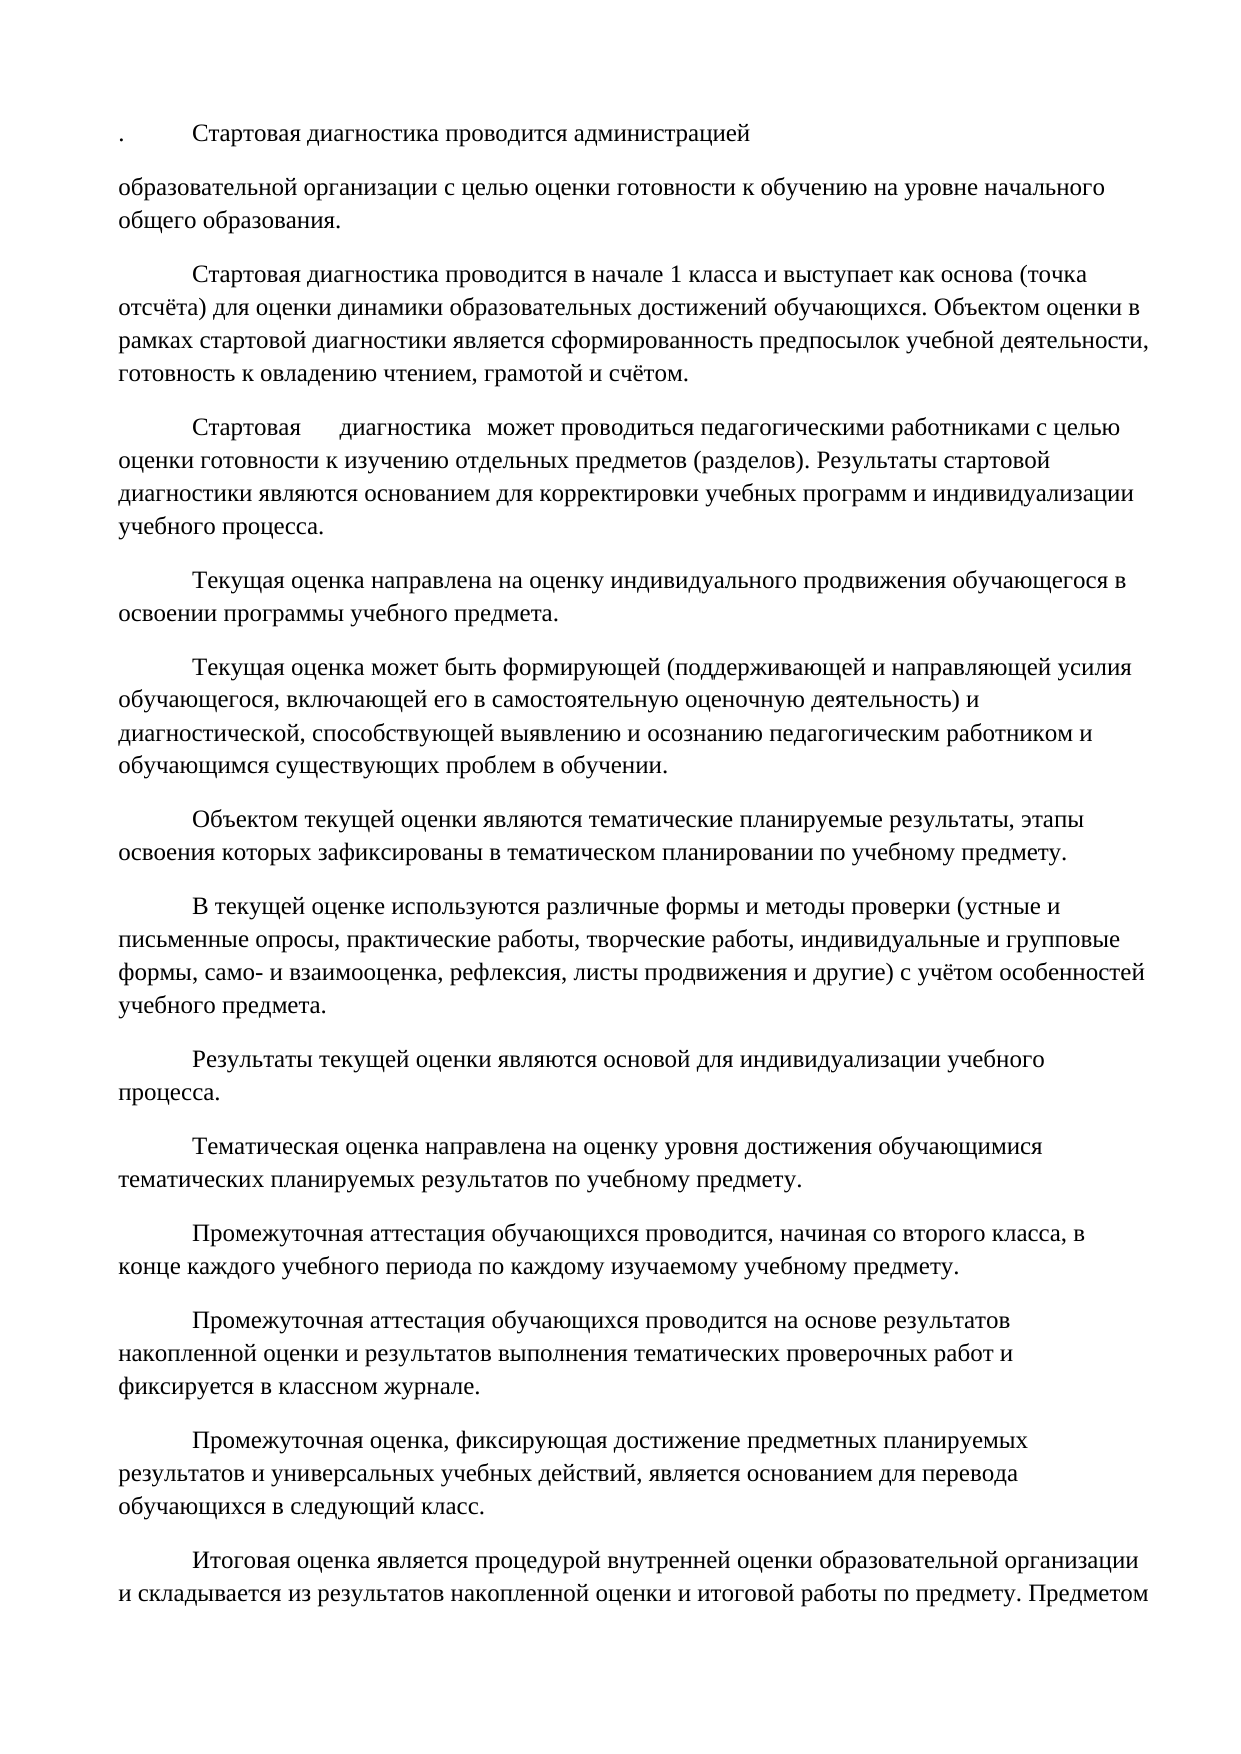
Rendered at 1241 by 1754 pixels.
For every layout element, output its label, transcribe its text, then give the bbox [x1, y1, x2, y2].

text Промежуточная аттестация обучающихся проводится на основе результатов накопленной оценки и результатов выполнения тематических проверочных работ и фиксируется в классном журнале. [118, 1305, 1152, 1400]
text В текущей оценке используются различные формы и методы проверки (устные и письменные опросы, практические работы, творческие работы, индивидуальные и групповые формы, само- и взаимооценка, рефлексия, листы продвижения и другие) с учётом особенностей учебного предмета. [118, 891, 1152, 1019]
text Текущая оценка может быть формирующей (поддерживающей и направляющей усилия обучающегося, включающей его в самостоятельную оценочную деятельность) и диагностической, способствующей выявлению и осознанию педагогическим работником и обучающимся существующих проблем в обучении. [118, 652, 1152, 779]
text Стартовая диагностика проводится в начале 1 класса и выступает как основа (точка отсчёта) для оценки динамики образовательных достижений обучающихся. Объектом оценки в рамках стартовой диагностики является сформированность предпосылок учебной деятельности, готовность к овладению чтением, грамотой и счётом. [118, 259, 1152, 387]
text образовательной организации с целью оценки готовности к обучению на уровне начального общего образования. [118, 172, 1152, 234]
text Промежуточная оценка, фиксирующая достижение предметных планируемых результатов и универсальных учебных действий, является основанием для перевода обучающихся в следующий класс. [118, 1425, 1152, 1519]
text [118, 1545, 1152, 1606]
text Текущая оценка направлена на оценку индивидуального продвижения обучающегося в освоении программы учебного предмета. [118, 565, 1152, 626]
text Тематическая оценка направлена на оценку уровня достижения обучающимися тематических планируемых результатов по учебному предмету. [118, 1131, 1152, 1193]
text Промежуточная аттестация обучающихся проводится, начиная со второго класса, в конце каждого учебного периода по каждому изучаемому учебному предмету. [118, 1218, 1152, 1280]
text Результаты текущей оценки являются основой для индивидуализации учебного процесса. [118, 1044, 1152, 1106]
text Объектом текущей оценки являются тематические планируемые результаты, этапы освоения которых зафиксированы в тематическом планировании по учебному предмету. [118, 804, 1152, 866]
text Стартовая диагностика может проводиться педагогическими работниками с целью оценки готовности к изучению отдельных предметов (разделов). Результаты стартовой диагностики являются основанием для корректировки учебных программ и индивидуализации учебного процесса. [118, 412, 1152, 539]
text . Стартовая диагностика проводится администрацией [118, 118, 1152, 147]
